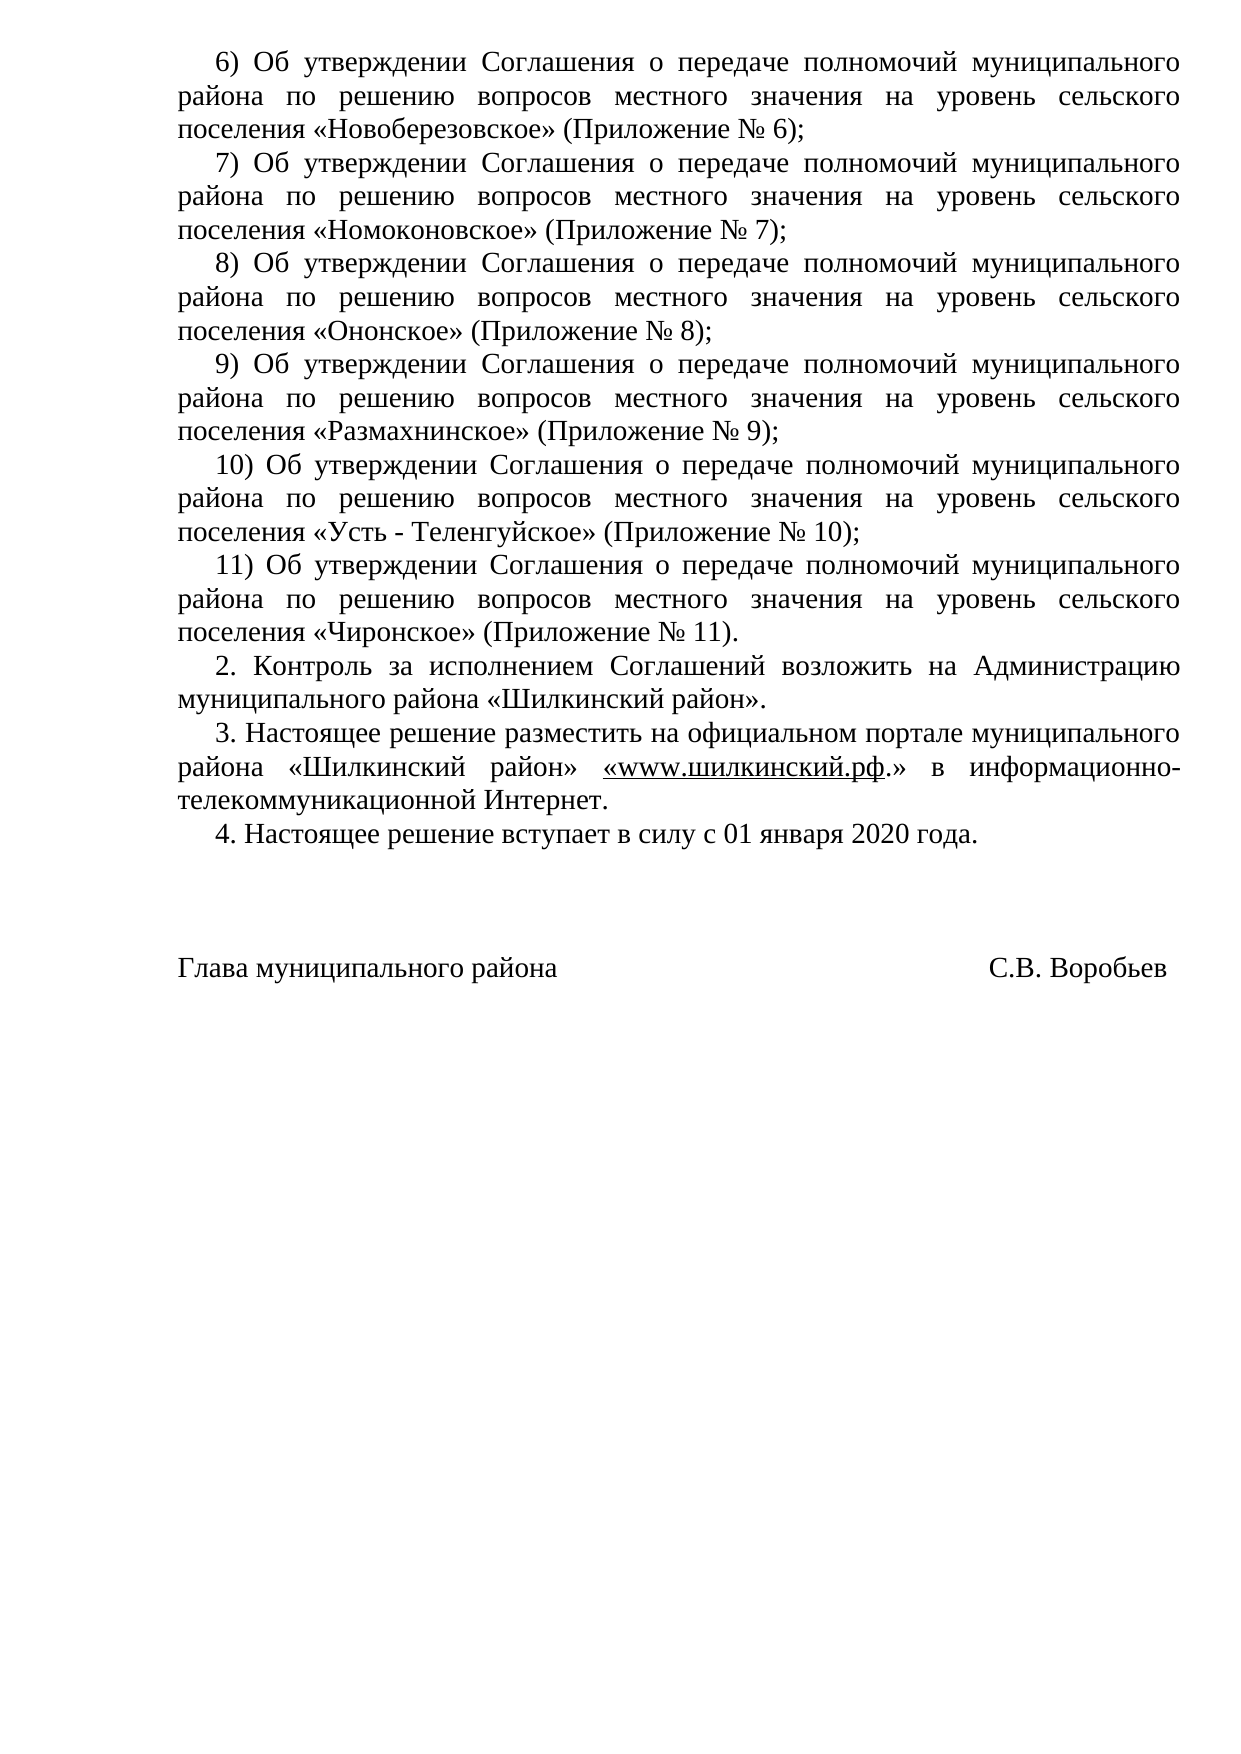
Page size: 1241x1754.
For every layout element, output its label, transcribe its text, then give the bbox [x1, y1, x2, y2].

text 3. Настоящее решение разместить на официальном портале муниципального района «Шилкинский район» «www.шилкинский.рф.» в информационно-телекоммуникационной Интернет. [177, 715, 1181, 816]
text 11) Об утверждении Соглашения о передаче полномочий муниципального района по решению вопросов местного значения на уровень сельского поселения «Чиронское» (Приложение № 11). [177, 547, 1181, 648]
text Глава муниципального района С.В. Воробьев [177, 950, 1181, 983]
text 2. Контроль за исполнением Соглашений возложить на Администрацию муниципального района «Шилкинский район». [177, 648, 1181, 715]
text 9) Об утверждении Соглашения о передаче полномочий муниципального района по решению вопросов местного значения на уровень сельского поселения «Размахнинское» (Приложение № 9); [177, 346, 1181, 447]
text 8) Об утверждении Соглашения о передаче полномочий муниципального района по решению вопросов местного значения на уровень сельского поселения «Ононское» (Приложение № 8); [177, 246, 1181, 346]
text 4. Настоящее решение вступает в силу с 01 января 2020 года. [177, 816, 851, 849]
text 6) Об утверждении Соглашения о передаче полномочий муниципального района по решению вопросов местного значения на уровень сельского поселения «Новоберезовское» (Приложение № 6); [177, 44, 1181, 145]
text 7) Об утверждении Соглашения о передаче полномочий муниципального района по решению вопросов местного значения на уровень сельского поселения «Номоконовское» (Приложение № 7); [177, 145, 1181, 246]
text 4. Настоящее решение вступает в силу с 01 января 2020 года. [909, 816, 1181, 849]
text 10) Об утверждении Соглашения о передаче полномочий муниципального района по решению вопросов местного значения на уровень сельского поселения «Усть - Теленгуйское» (Приложение № 10); [177, 447, 1181, 547]
